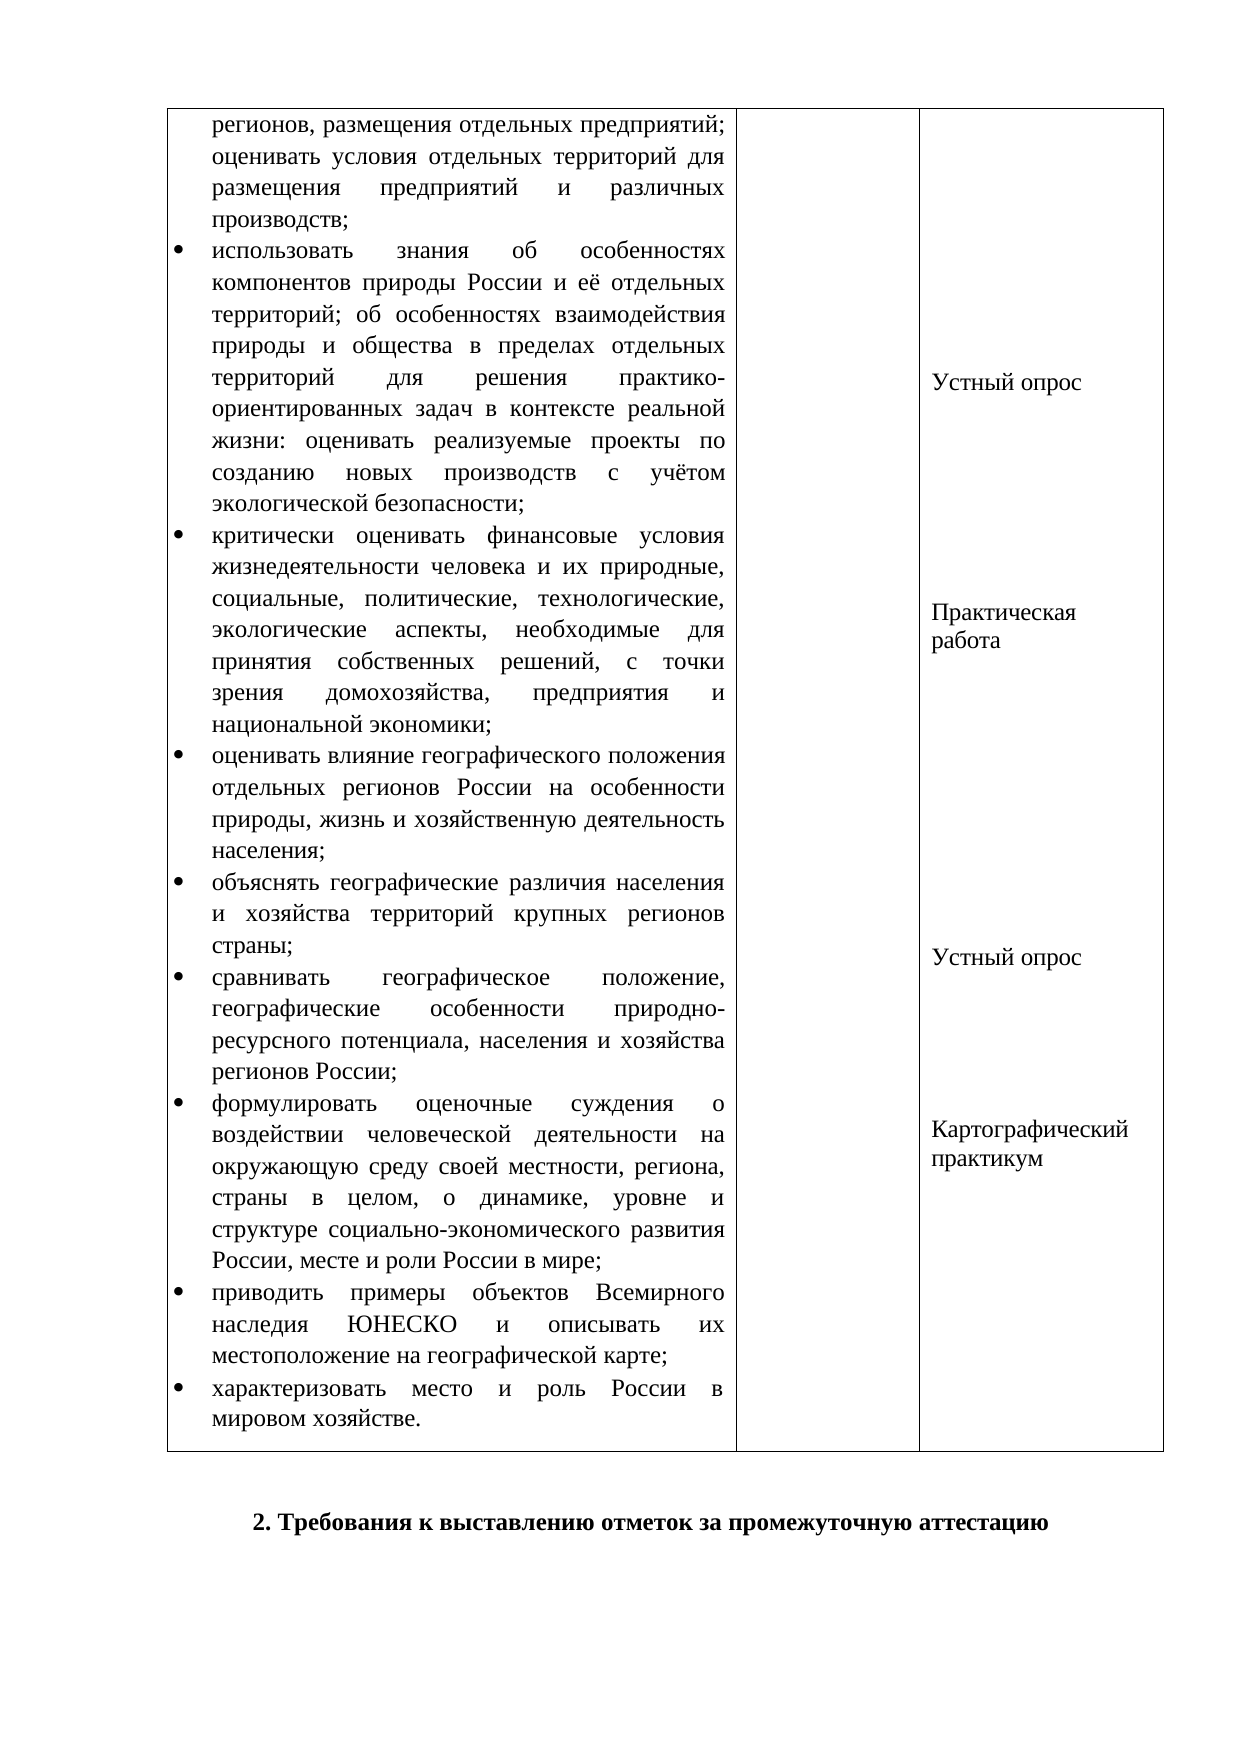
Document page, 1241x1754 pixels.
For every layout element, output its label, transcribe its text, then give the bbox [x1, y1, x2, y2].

table_header [737, 109, 919, 1451]
table_header регионов, размещения отдельных предприятий; оценивать условия отдельных территорий для размещения предприятий и различных производств; использовать знания об особенностях компонентов природы России и её отдельных территорий; об особенностях взаимодействия природы и общества в пределах отдельных территорий для решения практико- ориентированных задач в контексте реальной жизни: оценивать реализуемые проекты по созданию новых производств с учётом экологической безопасности; критически оценивать финансовые условия жизнедеятельности человека и их природные, социальные, политические, технологические, экологические аспекты, необходимые для принятия собственных решений, с точки зрения домохозяйства, предприятия и национальной экономики; оценивать влияние географического положения отдельных регионов России на особенности природы, жизнь и хозяйственную деятельность населения; объяснять географические различия населения и хозяйства территорий крупных регионов страны; сравнивать географическое положение, географические особенности природно- ресурсного потенциала, населения и хозяйства регионов России; формулировать оценочные суждения о воздействии человеческой деятельности на окружающую среду своей местности, региона, страны в целом, о динамике, уровне и структуре социально-экономического развития России, месте и роли России в мире; приводить примеры объектов Всемирного наследия ЮНЕСКО и описывать их местоположение на географической карте; характеризовать место и роль России в мировом хозяйстве. [168, 109, 736, 1451]
table_header Устный опрос Практическая работа Устный опрос Картографический практикум [920, 109, 1163, 1451]
list Требования к выставлению отметок за промежуточную аттестацию [252, 1507, 1176, 1536]
